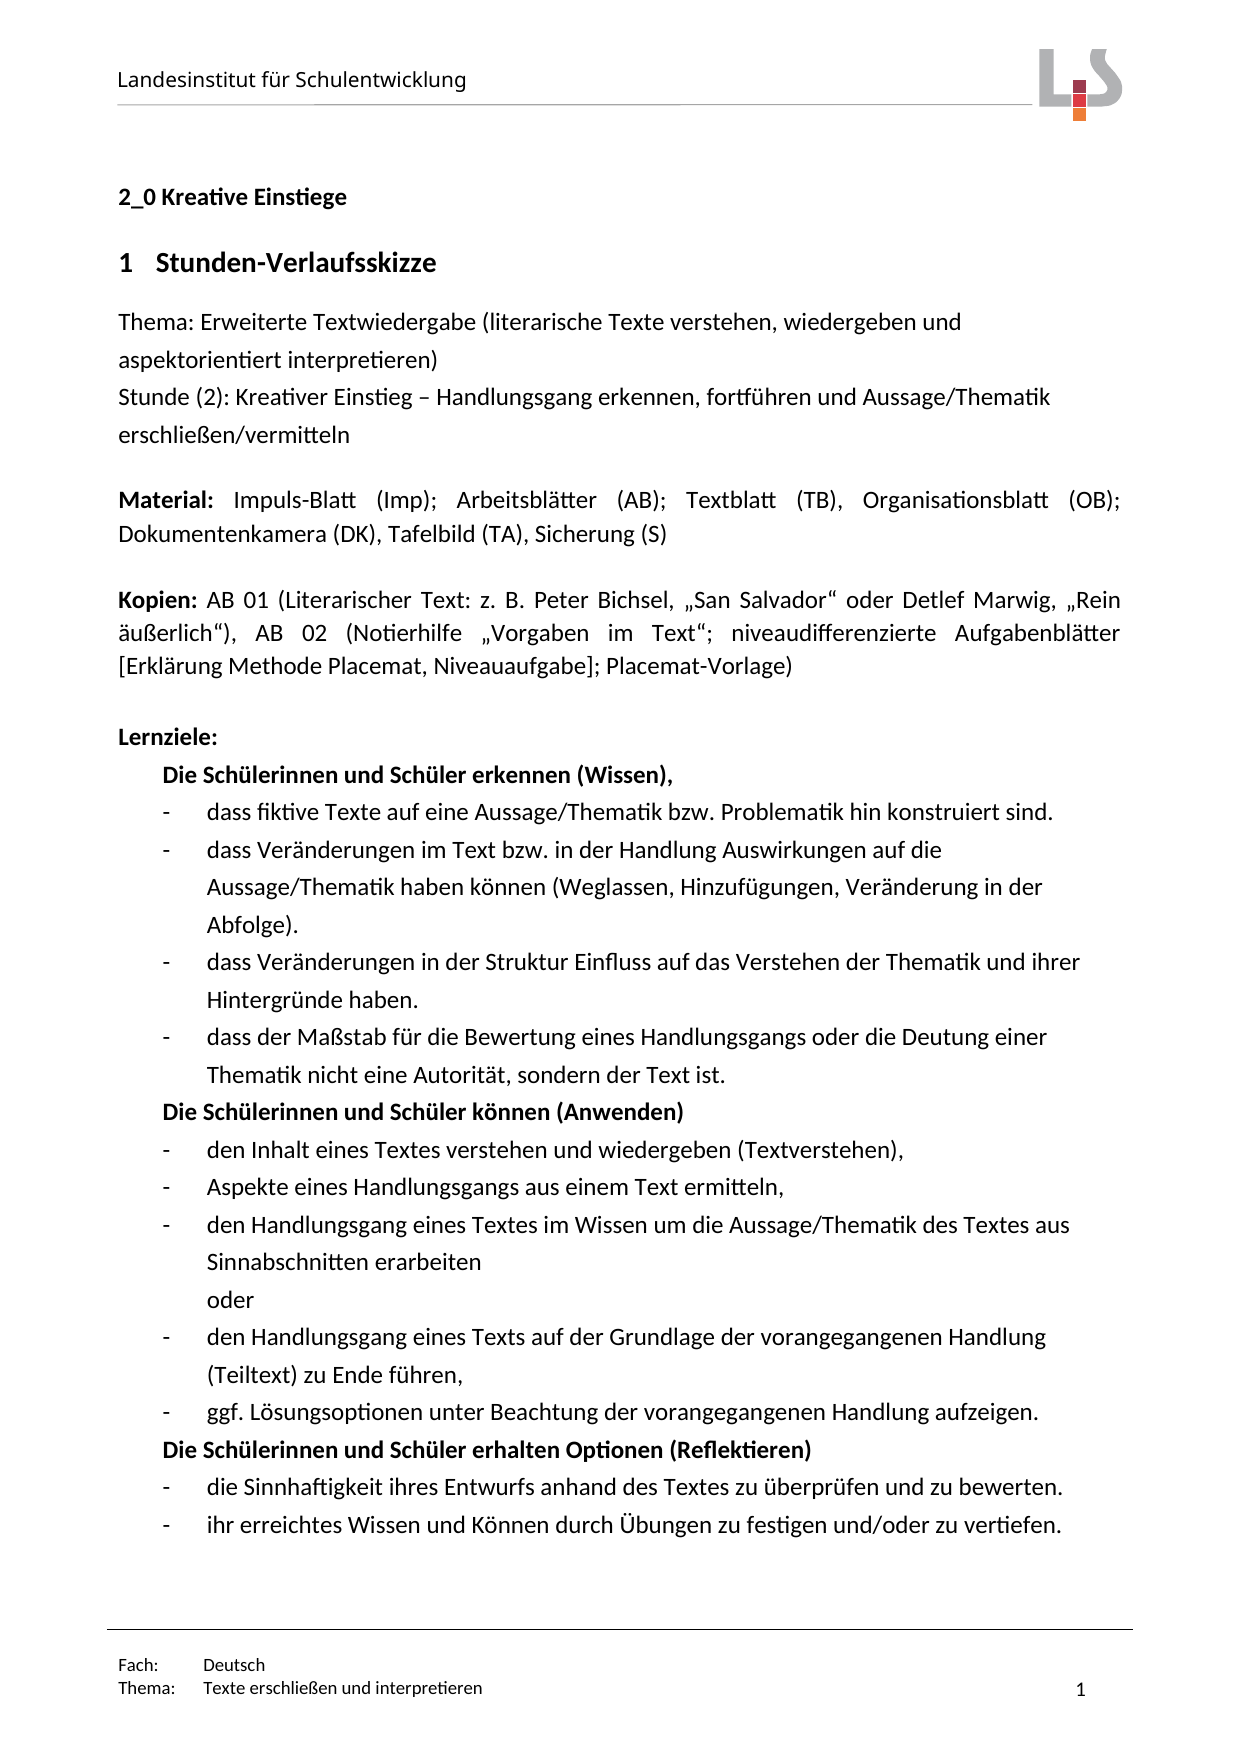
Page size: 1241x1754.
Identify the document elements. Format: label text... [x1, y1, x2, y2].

text - dass fiktive Texte auf eine Aussage/Thematik bzw. Problematik hin konstruiert sind. [162, 789, 1122, 827]
text - ggf. Lösungsoptionen unter Beachtung der vorangegangenen Handlung aufzeigen. [162, 1389, 1122, 1427]
text Die Schülerinnen und Schüler können (Anwenden) [162, 1089, 1122, 1127]
text - den Inhalt eines Textes verstehen und wiedergeben (Textverstehen), [162, 1127, 1122, 1164]
text - Aspekte eines Handlungsgangs aus einem Text ermitteln, [162, 1164, 1122, 1202]
text - die Sinnhaftigkeit ihres Entwurfs anhand des Textes zu überprüfen und zu bewerten. [162, 1464, 1122, 1502]
text - den Handlungsgang eines Texts auf der Grundlage der vorangegangenen Handlung (Teiltext) zu Ende führen, [162, 1314, 1122, 1389]
text oder [207, 1277, 1122, 1314]
text Thema: Erweiterte Textwiedergabe (literarische Texte verstehen, wiedergeben und aspektorientiert interpretieren) [118, 299, 1122, 374]
list 2_0 Kreative Einstiege [118, 181, 1122, 212]
text Die Schülerinnen und Schüler erhalten Optionen (Reflektieren) [162, 1427, 1122, 1464]
text - ihr erreichtes Wissen und Können durch Übungen zu festigen und/oder zu vertiefen. [162, 1502, 1122, 1539]
text - dass Veränderungen in der Struktur Einfluss auf das Verstehen der Thematik und ihrer Hintergründe haben. [162, 939, 1122, 1014]
text Stunde (2): Kreativer Einstieg – Handlungsgang erkennen, fortführen und Aussage/Thematik erschließen/vermitteln [118, 374, 1122, 449]
text Kopien: AB 01 (Literarischer Text: z. B. Peter Bichsel, „San Salvador“ oder Detlef Marwig, „Rein äußerlich“), AB 02 (Notierhilfe „Vorgaben im Text“; niveaudifferenzierte Aufgabenblätter [Erklärung Methode Placemat, Niveauaufgabe]; Placemat-Vorlage) [118, 582, 1122, 681]
text - dass Veränderungen im Text bzw. in der Handlung Auswirkungen auf die Aussage/Thematik haben können (Weglassen, Hinzufügungen, Veränderung in der Abfolge). [162, 827, 1122, 939]
subtitle Stunden-Verlaufsskizze [118, 241, 1122, 281]
text - den Handlungsgang eines Textes im Wissen um die Aussage/Thematik des Textes aus Sinnabschnitten erarbeiten [162, 1202, 1122, 1277]
text Material: Impuls-Blatt (Imp); Arbeitsblätter (AB); Textblatt (TB), Organisationsblatt (OB); Dokumentenkamera (DK), Tafelbild (TA), Sicherung (S) [118, 482, 1122, 549]
text Die Schülerinnen und Schüler erkennen (Wissen), [162, 752, 1122, 789]
text Lernziele: [118, 714, 1122, 752]
text - dass der Maßstab für die Bewertung eines Handlungsgangs oder die Deutung einer Thematik nicht eine Autorität, sondern der Text ist. [162, 1014, 1122, 1089]
